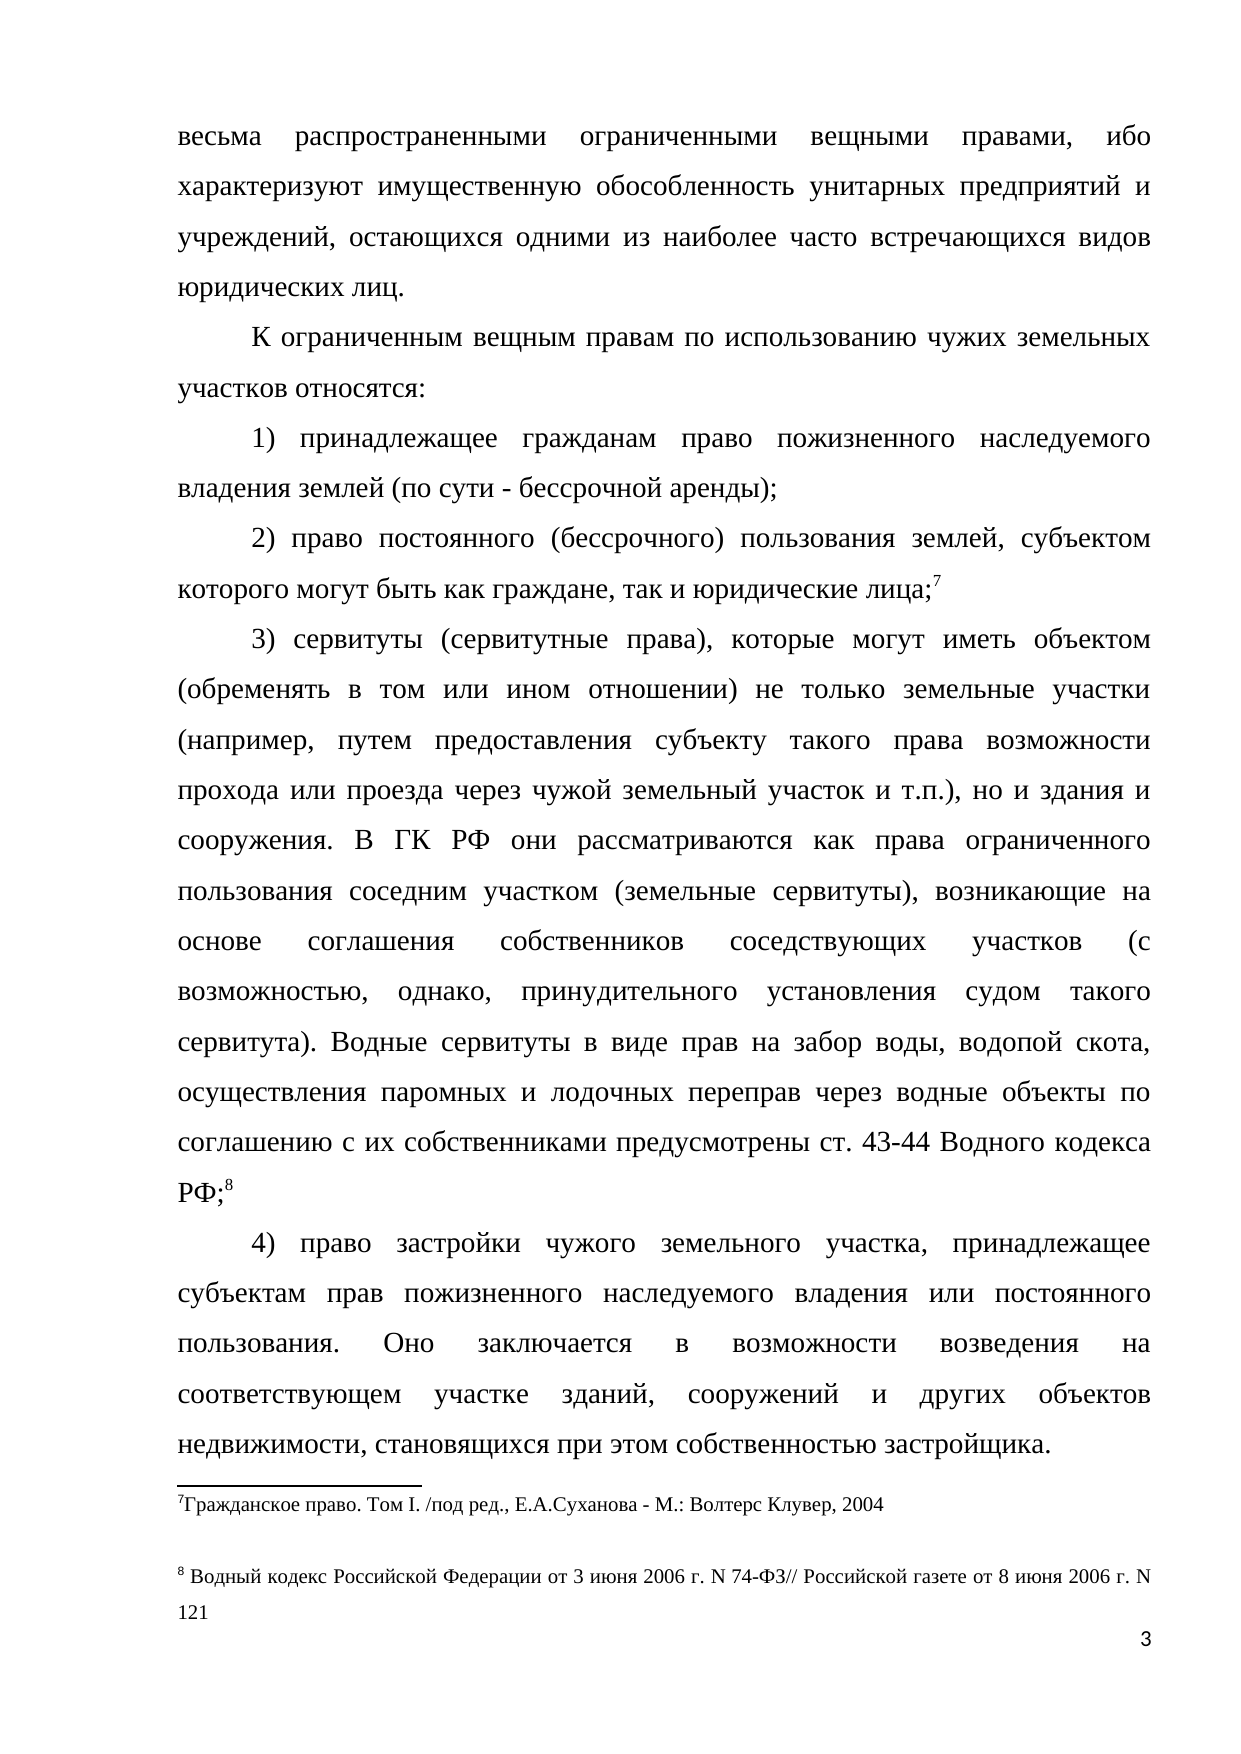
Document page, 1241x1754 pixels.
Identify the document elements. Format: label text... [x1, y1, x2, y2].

text 1) принадлежащее гражданам право пожизненного наследуемого владения землей (по сути - бессрочной аренды); [177, 420, 1152, 504]
text 3) сервитуты (сервитутные права), которые могут иметь объектом (обременять в том или ином отношении) не только земельные участки (например, путем предоставления субъекту такого права возможности прохода или проезда через чужой земельный участок и т.п.), но и здания и сооружения. В ГК РФ они рассматриваются как права ограниченного пользования соседним участком (земельные сервитуты), возникающие на основе соглашения собственников соседствующих участков (с возможностью, однако, принудительного установления судом такого сервитута). Водные сервитуты в виде прав на забор воды, водопой скота, осуществления паромных и лодочных переправ через водные объекты по соглашению с их собственниками предусмотрены ст. 43-44 Водного кодекса РФ; [177, 621, 1152, 1208]
text К ограниченным вещным правам по использованию чужих земельных участков относятся: [177, 319, 1152, 403]
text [177, 118, 1152, 303]
text 4) право застройки чужого земельного участка, принадлежащее субъектам прав пожизненного наследуемого владения или постоянного пользования. Оно заключается в возможности возведения на соответствующем участке зданий, сооружений и других объектов недвижимости, становящихся при этом собственностью застройщика. [177, 1225, 1152, 1460]
text 2) право постоянного (бессрочного) пользования землей, субъектом которого могут быть как граждане, так и юридические лица; [177, 521, 1152, 604]
